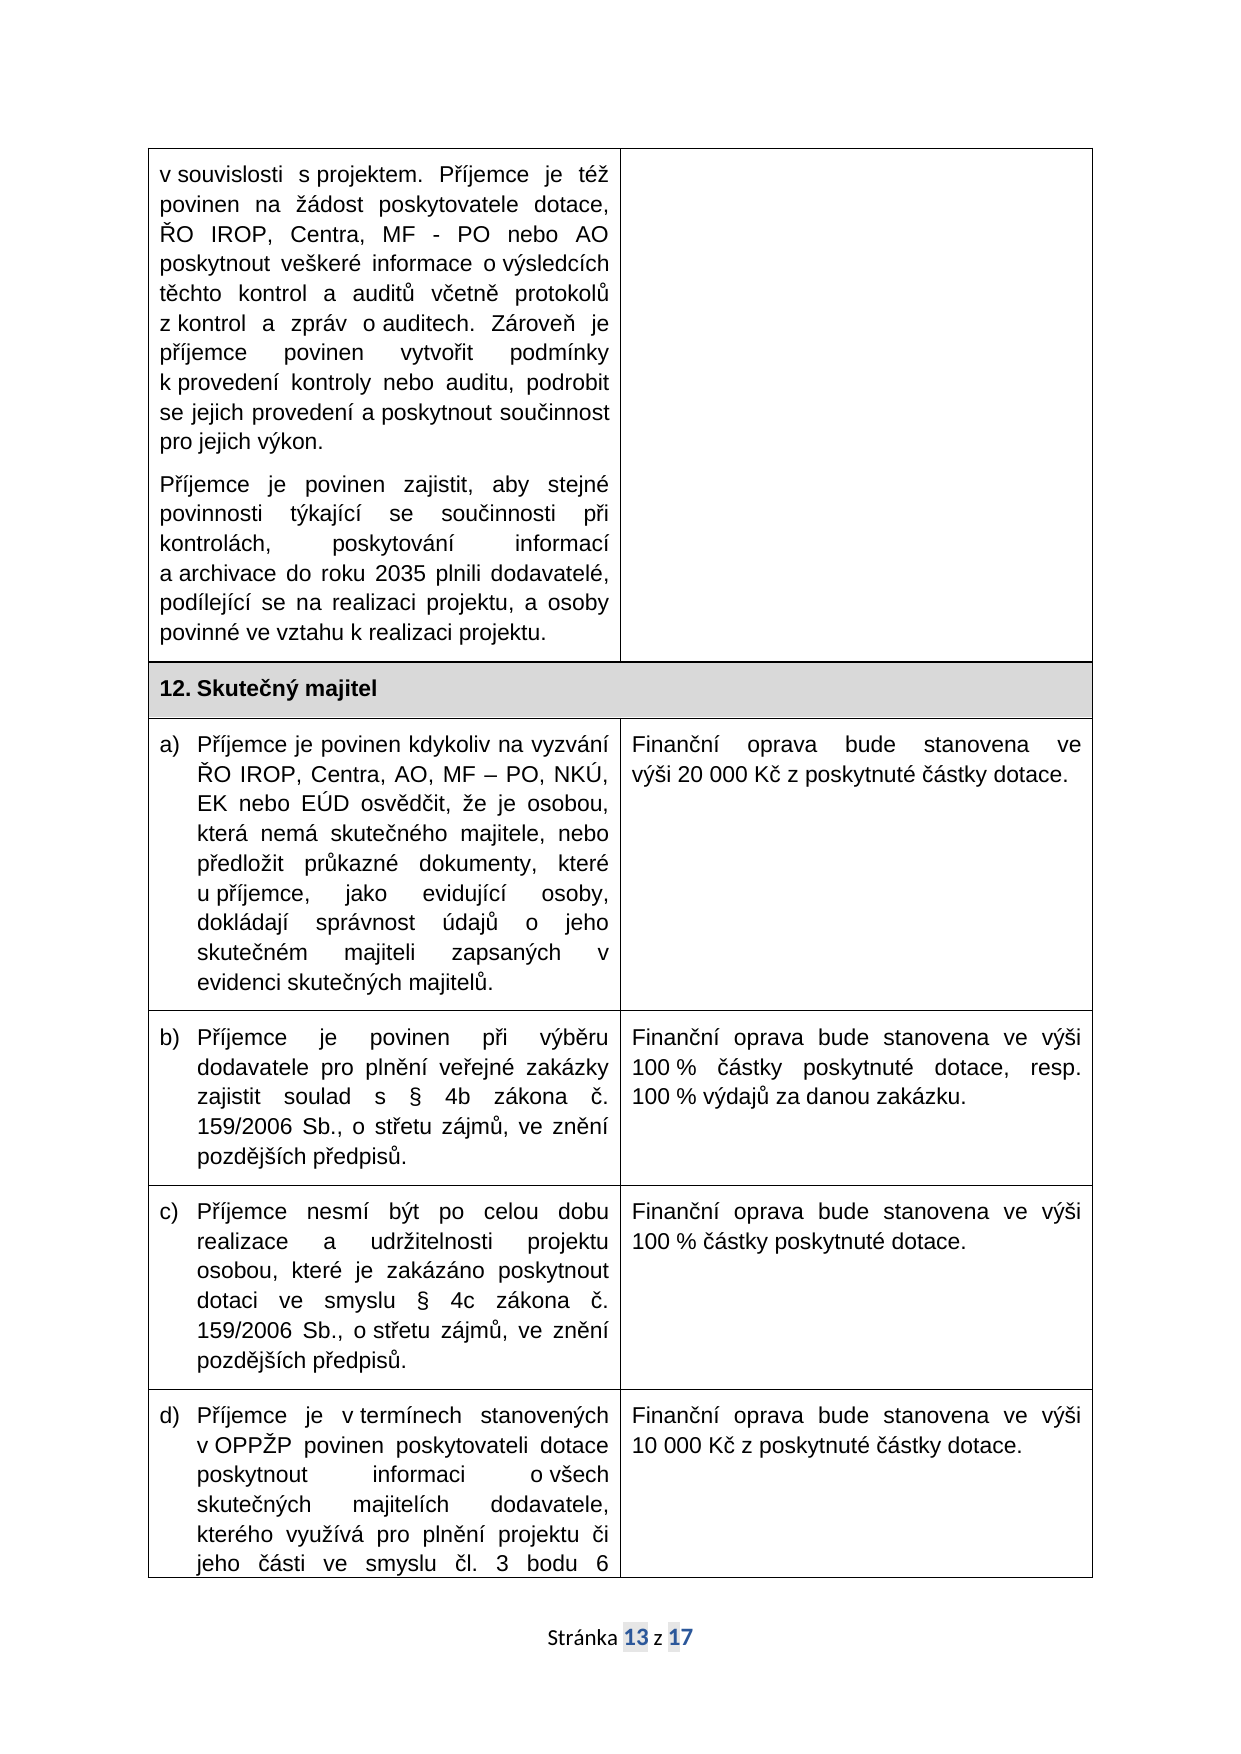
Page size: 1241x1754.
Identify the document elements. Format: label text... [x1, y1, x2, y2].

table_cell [149, 149, 620, 661]
table_cell Finanční oprava bude stanovena ve výši 100 % částky poskytnuté dotace, resp. 100 % výdajů za danou zakázku. [621, 1011, 1092, 1184]
table_cell Finanční oprava bude stanovena ve výši 100 % částky poskytnuté dotace. [621, 1186, 1092, 1388]
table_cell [621, 149, 1092, 661]
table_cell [621, 1390, 1092, 1577]
table_cell Skutečný majitel [149, 663, 1092, 717]
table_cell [149, 1390, 620, 1577]
table_cell Příjemce nesmí být po celou dobu realizace a udržitelnosti projektu osobou, které je zakázáno poskytnout dotaci ve smyslu § 4c zákona č. 159/2006 Sb., o střetu zájmů, ve znění pozdějších předpisů. [149, 1186, 620, 1388]
table_cell Finanční oprava bude stanovena ve výši 20 000 Kč z poskytnuté částky dotace. [621, 719, 1092, 1010]
table_cell Příjemce je povinen při výběru dodavatele pro plnění veřejné zakázky zajistit soulad s § 4b zákona č. 159/2006 Sb., o střetu zájmů, ve znění pozdějších předpisů. [149, 1011, 620, 1184]
table_cell Příjemce je povinen kdykoliv na vyzvání ŘO IROP, Centra, AO, MF – PO, NKÚ, EK nebo EÚD osvědčit, že je osobou, která nemá skutečného majitele, nebo předložit průkazné dokumenty, které u příjemce, jako evidující osoby, dokládají správnost údajů o jeho skutečném majiteli zapsaných v evidenci skutečných majitelů. [149, 719, 620, 1010]
